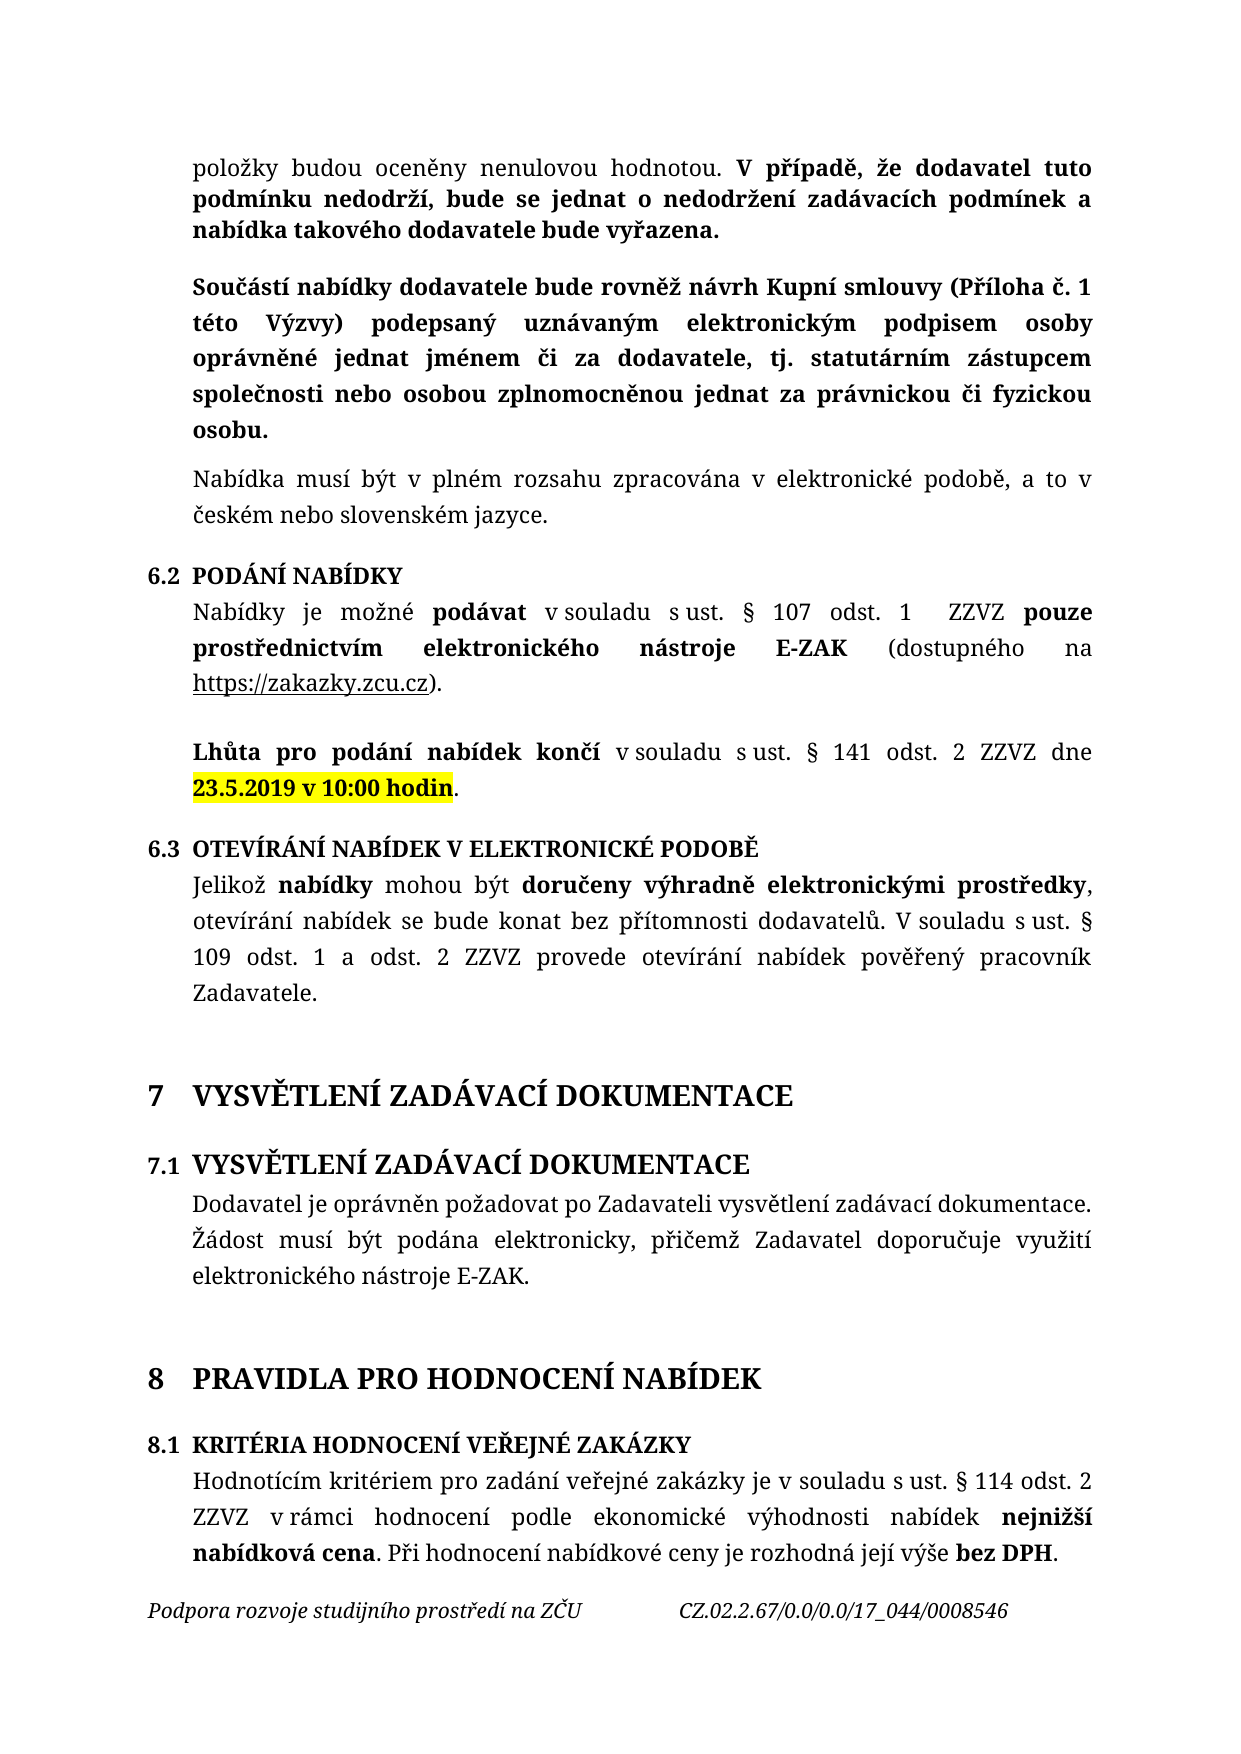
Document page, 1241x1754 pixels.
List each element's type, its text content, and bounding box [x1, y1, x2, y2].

subtitle PRAVIDLA PRO HODNOCENÍ NABÍDEK [148, 1358, 1093, 1398]
subtitle OTEVÍRÁNÍ NABÍDEK V ELEKTRONICKÉ PODOBĚ [148, 833, 1093, 864]
subtitle KRITÉRIA HODNOCENÍ VEŘEJNÉ ZAKÁZKY [147, 1429, 1093, 1460]
text Jelikož nabídky mohou být doručeny výhradně elektronickými prostředky, otevírání nabídek se bude konat bez přítomnosti dodavatelů. V souladu s ust. § 109 odst. 1 a odst. 2 ZZVZ provede otevírání nabídek pověřený pracovník Zadavatele. [193, 869, 1093, 1008]
subtitle PODÁNÍ NABÍDKY [147, 559, 1093, 591]
text Lhůta pro podání nabídek končí v souladu s ust. § 141 odst. 2 ZZVZ dne 23.5.2019 v 10:00 hodin. [193, 736, 1093, 803]
text Součástí nabídky dodavatele bude rovněž návrh Kupní smlouvy (Příloha č. 1 této Výzvy) podepsaný uznávaným elektronickým podpisem osoby oprávněné jednat jménem či za dodavatele, tj. statutárním zástupcem společnosti nebo osobou zplnomocněnou jednat za právnickou či fyzickou osobu. [192, 271, 1093, 446]
subtitle VYSVĚTLENÍ ZADÁVACÍ DOKUMENTACE [148, 1075, 1093, 1115]
text Hodnotícím kritériem pro zadání veřejné zakázky je v souladu s ust. § 114 odst. 2 ZZVZ v rámci hodnocení podle ekonomické výhodnosti nabídek nejnižší nabídková cena. Při hodnocení nabídkové ceny je rozhodná její výše bez DPH. [193, 1465, 1093, 1568]
text Dodavatel je oprávněn požadovat po Zadavateli vysvětlení zadávací dokumentace. Žádost musí být podána elektronicky, přičemž Zadavatel doporučuje využití elektronického nástroje E-ZAK. [192, 1188, 1093, 1291]
text Nabídky je možné podávat v souladu s ust. § 107 odst. 1 ZZVZ pouze prostřednictvím elektronického nástroje E-ZAK (dostupného na https://zakazky.zcu.cz). [193, 596, 1093, 699]
subtitle VYSVĚTLENÍ ZADÁVACÍ DOKUMENTACE [147, 1146, 1093, 1183]
text Nabídka musí být v plném rozsahu zpracována v elektronické podobě, a to v českém nebo slovenském jazyce. [193, 463, 1093, 530]
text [192, 152, 1093, 246]
